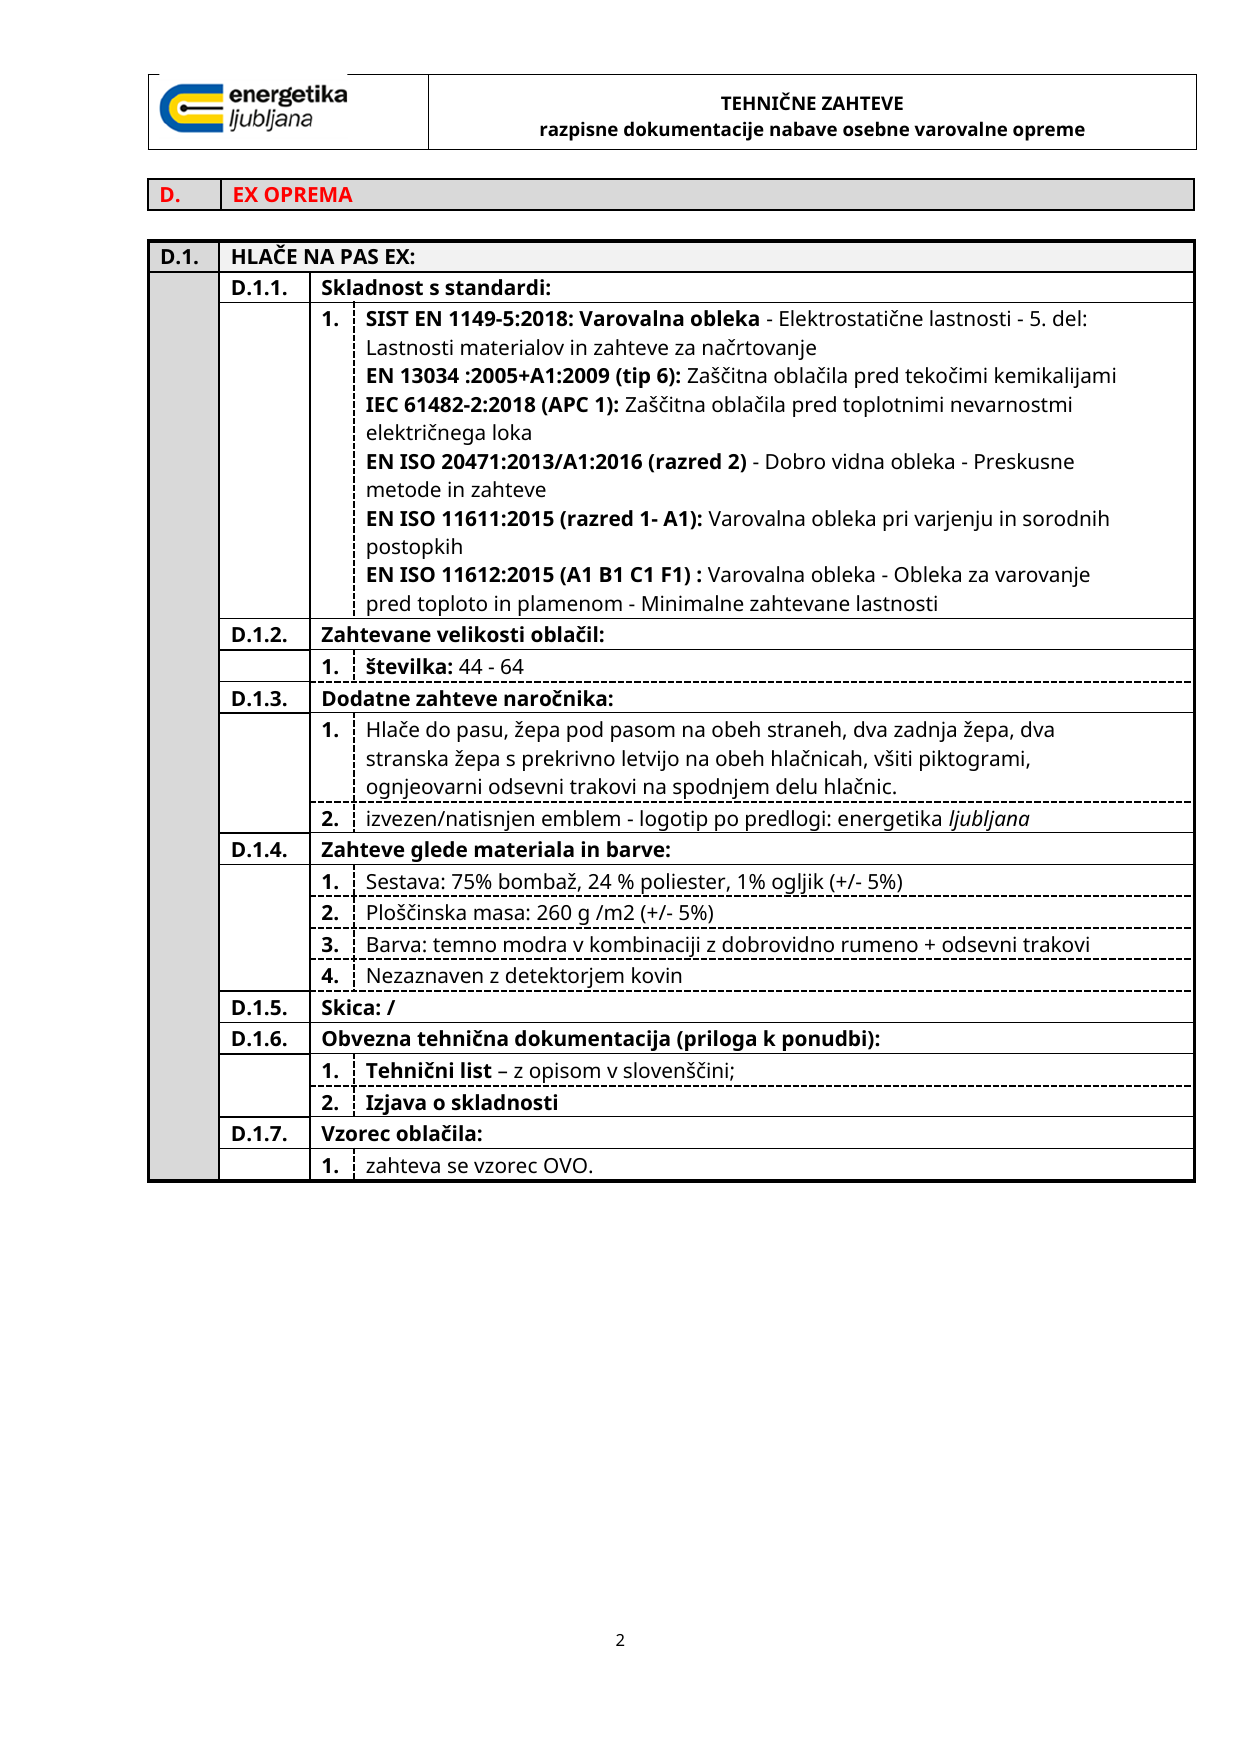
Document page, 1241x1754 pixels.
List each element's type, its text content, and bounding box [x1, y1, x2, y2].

table_cell Tehnični list – z opisom v slovenščini; [354, 1054, 1193, 1084]
table_cell številka: 44 - 64 [354, 650, 1193, 681]
table_cell Obvezna tehnična dokumentacija (priloga k ponudbi): [311, 1023, 1193, 1053]
picture [159, 74, 348, 149]
table_cell Hlače do pasu, žepa pod pasom na obeh straneh, dva zadnja žepa, dva stranska žepa s prekrivno letvijo na obeh hlačnicah, všiti piktogrami, ognjeovarni odsevni trakovi na spodnjem delu hlačnic. [354, 713, 1193, 801]
table_cell [150, 273, 218, 1179]
table_cell D.1.6. [220, 1023, 309, 1053]
table_cell D.1.1. [220, 273, 309, 301]
table_cell Vzorec oblačila: [311, 1117, 1193, 1148]
table_header HLAČE NA PAS EX: [220, 243, 1193, 271]
table_cell 1. [311, 303, 354, 617]
table_cell SIST EN 1149-5:2018: Varovalna obleka - Elektrostatične lastnosti - 5. del: Lastnosti materialov in zahteve za načrtovanje EN 13034 :2005+A1:2009 (tip 6): Zaščitna oblačila pred tekočimi kemikalijami IEC 61482-2:2018 (APC 1): Zaščitna oblačila pred toplotnimi nevarnostmi električnega loka EN ISO 20471:2013/A1:2016 (razred 2) - Dobro vidna obleka - Preskusne metode in zahteve EN ISO 11611:2015 (razred 1- A1): Varovalna obleka pri varjenju in sorodnih postopkih EN ISO 11612:2015 (A1 B1 C1 F1) : Varovalna obleka - Obleka za varovanje pred toploto in plamenom - Minimalne zahtevane lastnosti [354, 303, 1193, 617]
table_cell [220, 303, 309, 617]
table_cell Zahtevane velikosti oblačil: [311, 619, 1193, 649]
table_cell D.1.2. [220, 619, 309, 649]
table_cell 2. [311, 895, 354, 927]
table_cell 1. [311, 713, 354, 801]
table_cell Izjava o skladnosti [354, 1085, 1193, 1116]
table_cell Skladnost s standardi: [311, 273, 1193, 301]
table_cell D.1.4. [220, 834, 309, 864]
table_cell [220, 1055, 309, 1116]
table_cell [220, 1149, 309, 1179]
table_cell Nezaznaven z detektorjem kovin [354, 958, 1193, 990]
table_cell zahteva se vzorec OVO. [354, 1149, 1193, 1179]
table_cell [220, 651, 309, 681]
table_header D.1. [150, 243, 218, 271]
table_cell izvezen/natisnjen emblem - logotip po predlogi: energetika ljubljana [354, 801, 1193, 832]
table_cell Skica: / [311, 990, 1193, 1021]
table_cell D.1.5. [220, 992, 309, 1021]
table_cell 1. [311, 650, 354, 681]
table_cell 4. [311, 958, 354, 990]
table_cell D.1.7. [220, 1118, 309, 1148]
table_header D. [149, 180, 220, 209]
table_cell 2. [311, 1085, 354, 1116]
table_cell 1. [311, 1054, 354, 1084]
table_cell 2. [311, 801, 354, 832]
table_cell Ploščinska masa: 260 g /m2 (+/- 5%) [354, 895, 1193, 927]
table_cell 3. [311, 927, 354, 958]
table_cell Sestava: 75% bombaž, 24 % poliester, 1% ogljik (+/- 5%) [354, 865, 1193, 895]
table_cell [220, 865, 309, 990]
table_cell 1. [311, 1149, 354, 1179]
table_cell D.1.3. [220, 682, 309, 712]
table_cell 1. [311, 865, 354, 895]
table_cell [220, 714, 309, 832]
table_header EX OPREMA [222, 180, 1193, 209]
table_cell Dodatne zahteve naročnika: [311, 681, 1193, 712]
table_cell Barva: temno modra v kombinaciji z dobrovidno rumeno + odsevni trakovi [354, 927, 1193, 958]
table_cell Zahteve glede materiala in barve: [311, 833, 1193, 864]
